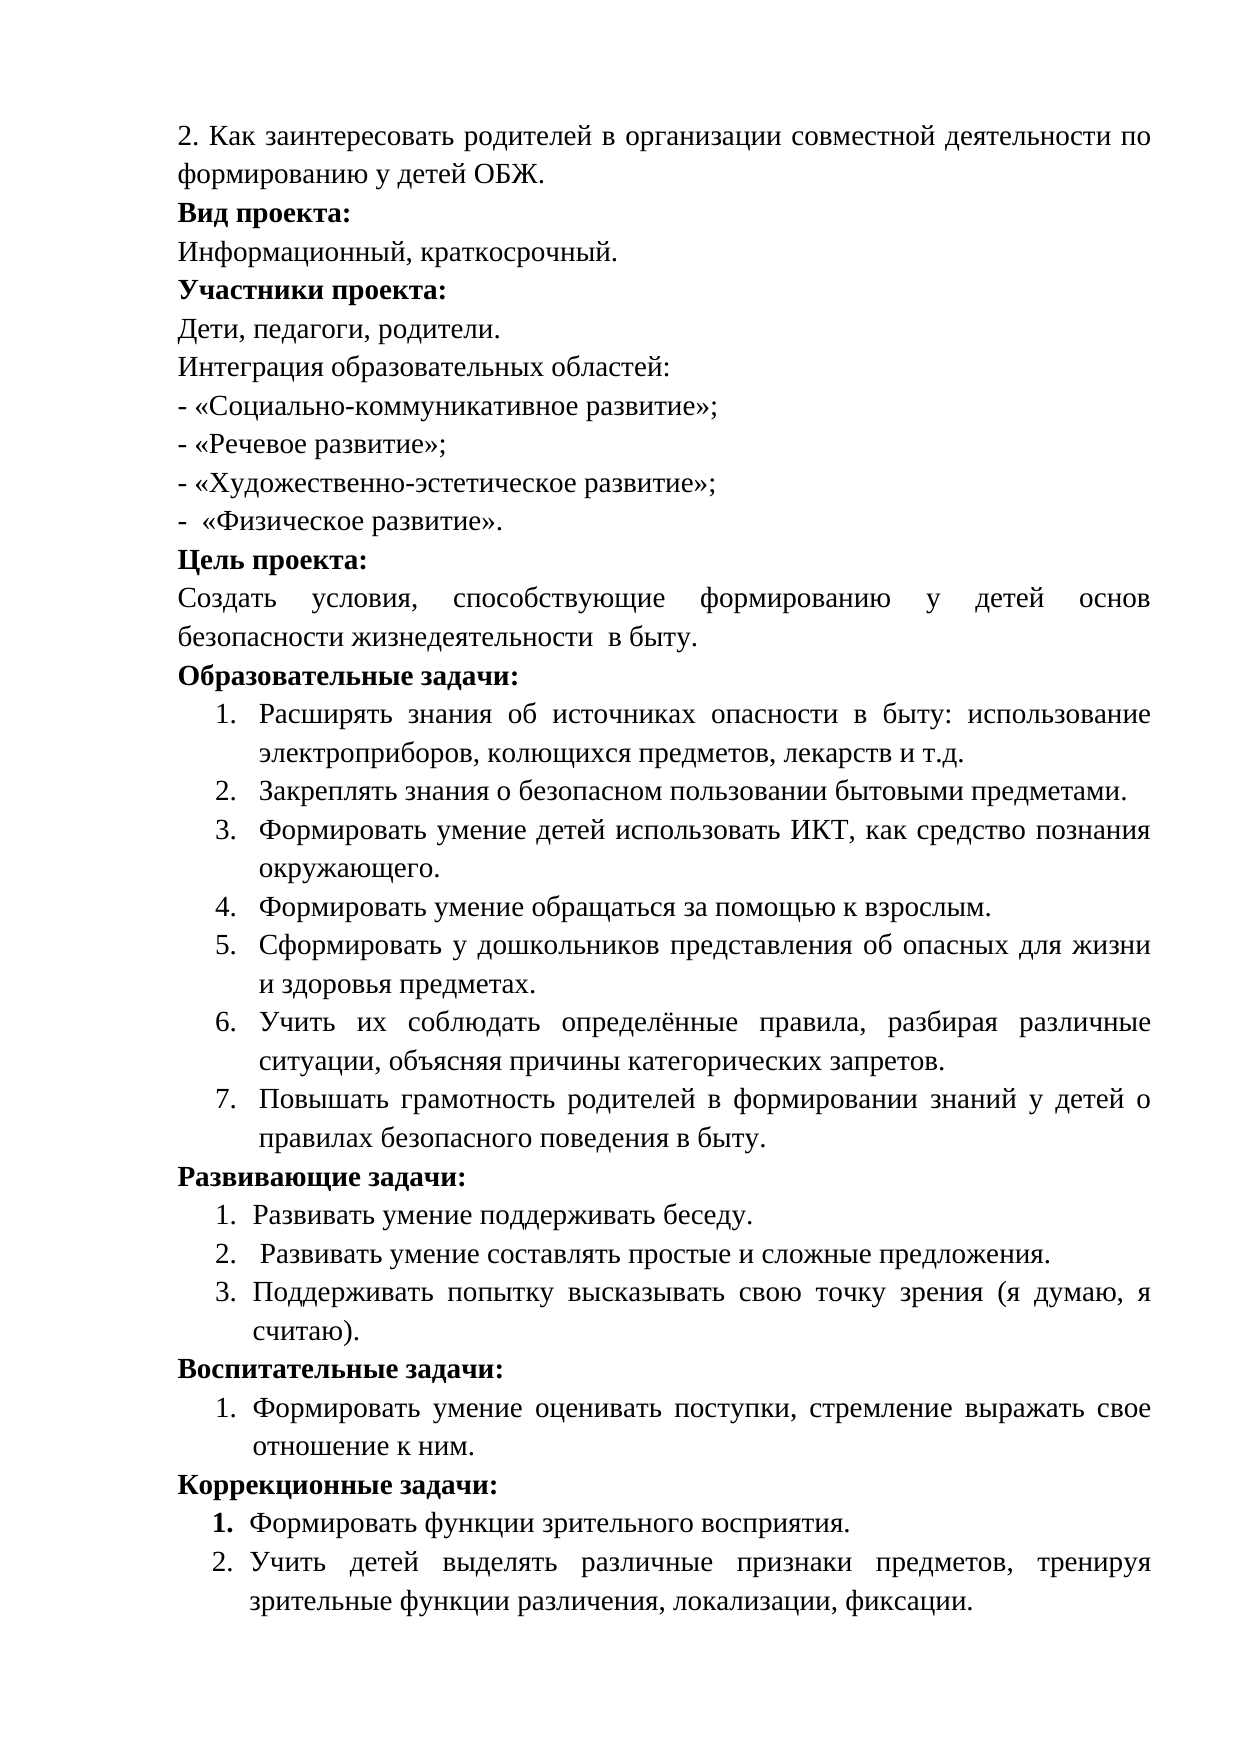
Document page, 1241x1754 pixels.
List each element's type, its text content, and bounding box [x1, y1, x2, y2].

list Повышать грамотность родителей в формировании знаний у детей о правилах безопасного поведения в быту. [215, 1082, 1152, 1154]
text Интеграция образовательных областей: [177, 349, 1152, 383]
list Сформировать у дошкольников представления об опасных для жизни и здоровья предметах. [215, 927, 1152, 999]
text Участники проекта: [177, 272, 1152, 306]
list Расширять знания об источниках опасности в быту: использование электроприборов, колющихся предметов, лекарств и т.д. [215, 696, 1152, 768]
text Образовательные задачи: [177, 658, 1152, 691]
list Учить их соблюдать определённые правила, разбирая различные ситуации, объясняя причины категорических запретов. [215, 1004, 1152, 1077]
text Создать условия, способствующие формированию у детей основ безопасности жизнедеятельности в быту. [177, 581, 1152, 653]
text Цель проекта: [177, 542, 1152, 576]
list Развивать умение составлять простые и сложные предложения. [215, 1236, 1152, 1269]
text Дети, педагоги, родители. [177, 311, 1152, 344]
text Развивающие задачи: [177, 1159, 1152, 1192]
text - «Речевое развитие»; [177, 426, 1152, 460]
text Информационный, краткосрочный. [177, 234, 1152, 267]
list Развивать умение поддерживать беседу. [215, 1197, 1152, 1231]
text - «Физическое развитие». [177, 503, 1152, 537]
list Учить детей выделять различные признаки предметов, тренируя зрительные функции различения, локализации, фиксации. [212, 1544, 1152, 1616]
text - «Социально-коммуникативное развитие»; [177, 388, 1152, 421]
text Коррекционные задачи: [177, 1467, 1152, 1501]
text Воспитательные задачи: [177, 1351, 1152, 1385]
list Закреплять знания о безопасном пользовании бытовыми предметами. [215, 773, 1152, 807]
text 2. Как заинтересовать родителей в организации совместной деятельности по формированию у детей ОБЖ. [177, 118, 1152, 190]
list Формировать умение оценивать поступки, стремление выражать свое отношение к ним. [215, 1390, 1152, 1462]
text Вид проекта: [177, 195, 1152, 229]
text - «Художественно-эстетическое развитие»; [177, 465, 1152, 498]
list Формировать умение детей использовать ИКТ, как средство познания окружающего. [215, 812, 1152, 884]
list Формировать функции зрительного восприятия. [212, 1506, 1152, 1539]
list Поддерживать попытку высказывать свою точку зрения (я думаю, я считаю). [215, 1274, 1152, 1346]
list Формировать умение обращаться за помощью к взрослым. [215, 889, 1152, 922]
